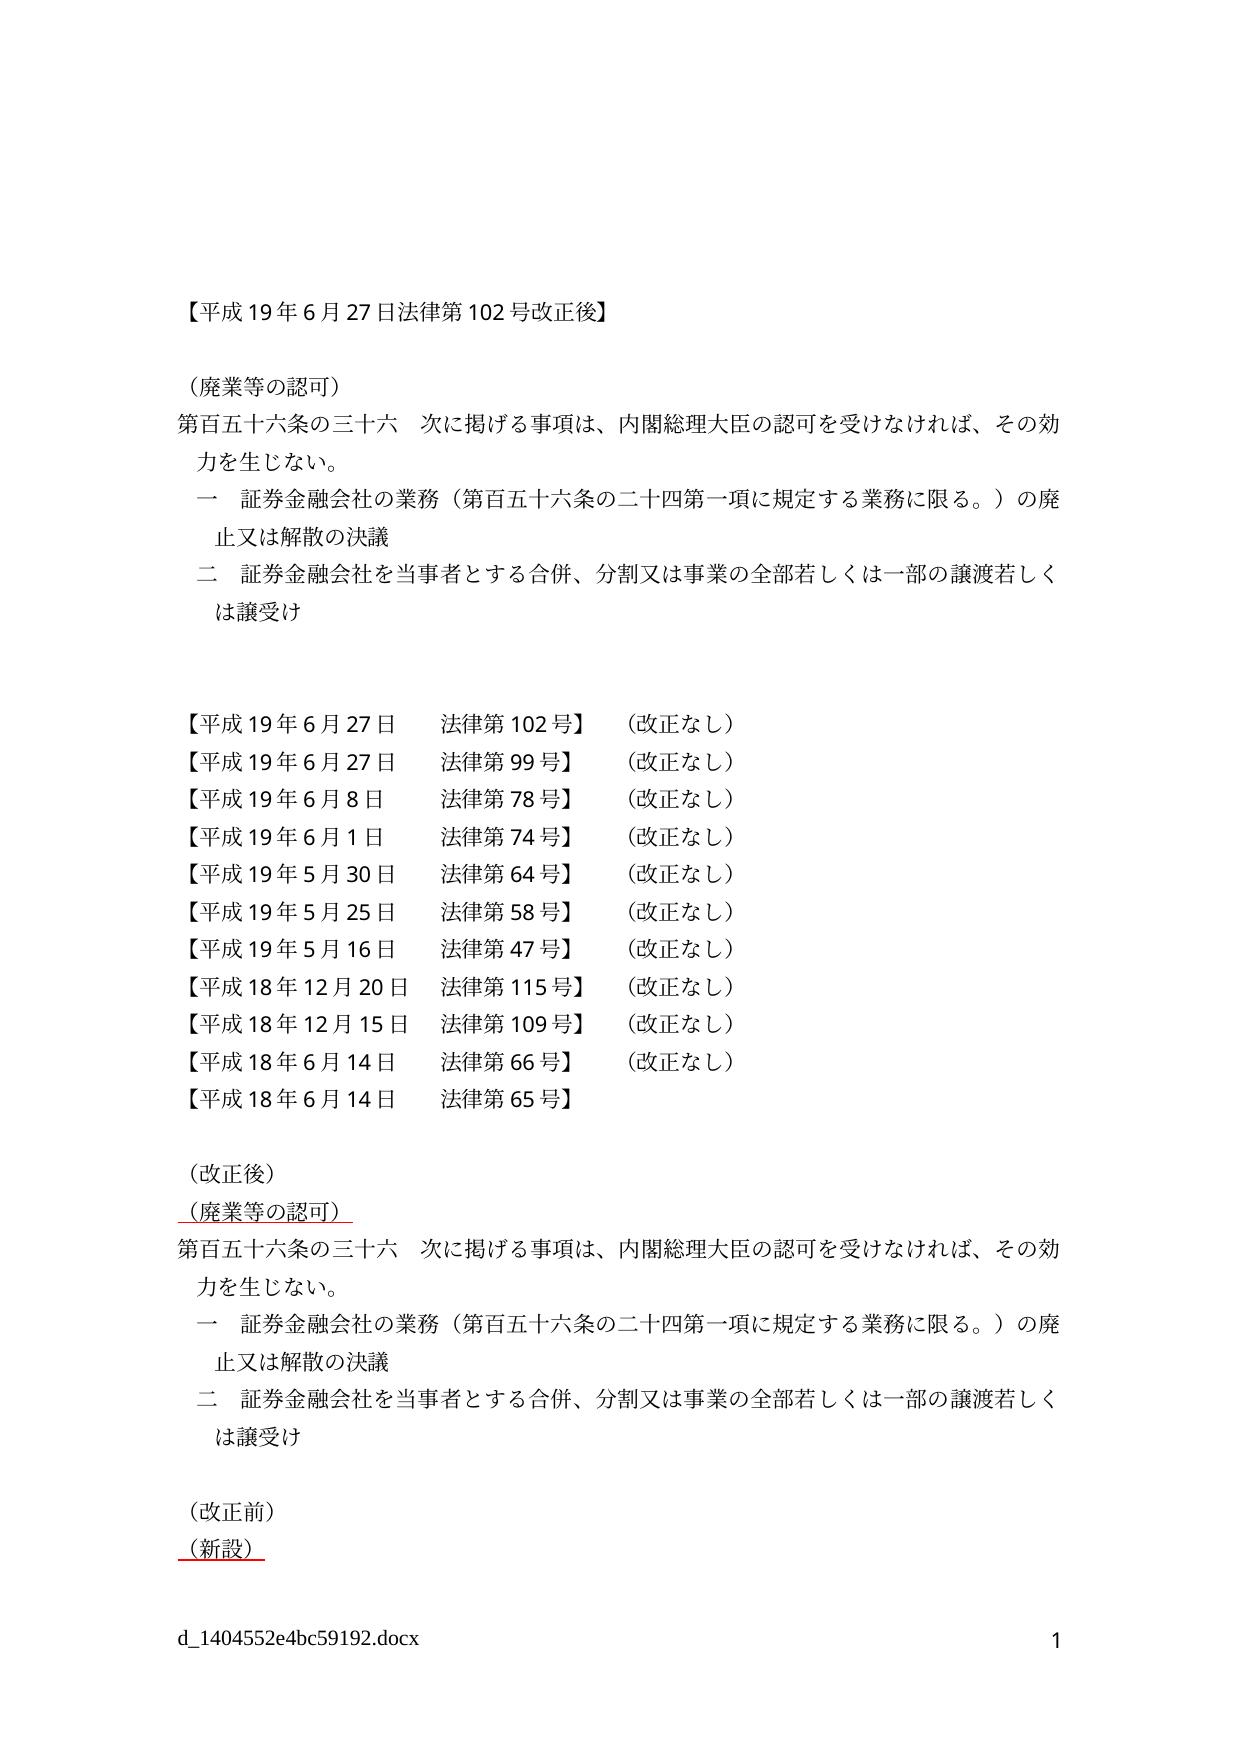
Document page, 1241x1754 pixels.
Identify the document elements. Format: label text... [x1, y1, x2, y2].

text 【平成19年6月8日 法律第78号】 （改正なし） [177, 779, 1063, 817]
text 【平成19年6月27日 法律第99号】 （改正なし） [177, 742, 1063, 779]
text （廃業等の認可） [177, 367, 1063, 404]
text （廃業等の認可） [177, 1192, 1063, 1229]
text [196, 1379, 1063, 1454]
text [177, 1229, 1063, 1304]
text 一 証券金融会社の業務（第百五十六条の二十四第一項に規定する業務に限る。）の廃止又は解散の決議 [196, 479, 1063, 554]
text 【平成19年5月25日 法律第58号】 （改正なし） [177, 892, 1063, 929]
text （改正前） [177, 1492, 1063, 1529]
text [196, 1304, 1063, 1379]
text 【平成19年5月30日 法律第64号】 （改正なし） [177, 854, 1063, 892]
text 【平成19年5月16日 法律第47号】 （改正なし） [177, 929, 1063, 967]
text 第百五十六条の三十六 次に掲げる事項は、内閣総理大臣の認可を受けなければ、その効力を生じない。 [177, 404, 1063, 479]
text 【平成18年6月14日 法律第65号】 [177, 1079, 1063, 1117]
text 【平成18年6月14日 法律第66号】 （改正なし） [177, 1042, 1063, 1079]
text 【平成19年6月27日 法律第102号】 （改正なし） [177, 704, 1063, 742]
text 【平成19年6月1日 法律第74号】 （改正なし） [177, 817, 1063, 854]
text 【平成19年6月27日法律第102号改正後】 [177, 292, 1063, 329]
text （改正後） [177, 1154, 1063, 1192]
text （新設） [177, 1529, 1063, 1567]
text 【平成18年12月15日 法律第109号】 （改正なし） [177, 1004, 1063, 1042]
text 【平成18年12月20日 法律第115号】 （改正なし） [177, 967, 1063, 1004]
text 二 証券金融会社を当事者とする合併、分割又は事業の全部若しくは一部の譲渡若しくは譲受け [196, 554, 1063, 629]
